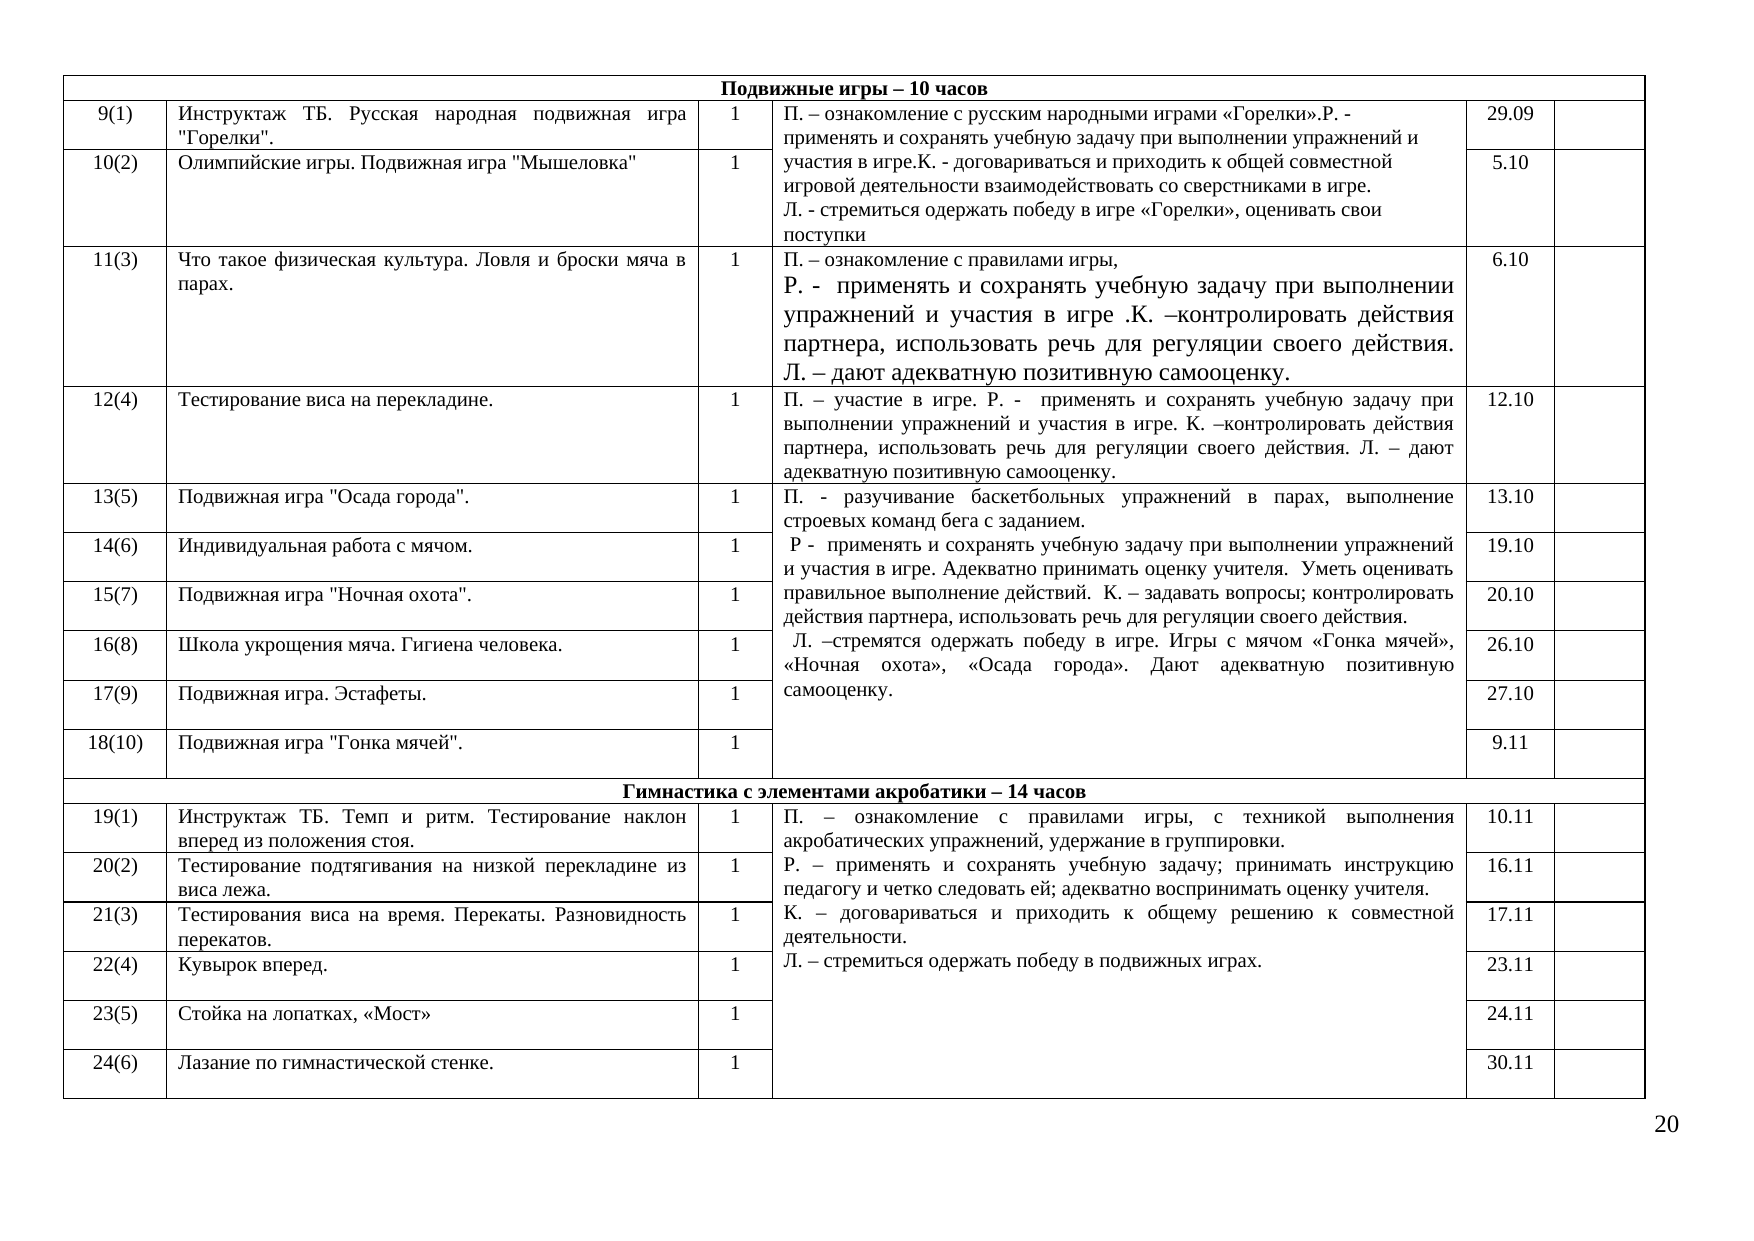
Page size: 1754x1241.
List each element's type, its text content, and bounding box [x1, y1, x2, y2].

table_cell 30.11 [1467, 1050, 1554, 1098]
table_cell [1555, 730, 1644, 778]
table_cell Инструктаж ТБ. Русская народная подвижная игра "Горелки". [167, 101, 698, 149]
table_cell [1555, 681, 1644, 729]
table_cell Тестирования виса на время. Перекаты. Разновидность перекатов. [167, 903, 698, 951]
table_cell 27.10 [1467, 681, 1554, 729]
table_cell Кувырок вперед. [167, 952, 698, 1000]
table_cell 1 [699, 853, 772, 901]
table_cell 18(10) [64, 730, 166, 778]
table_cell [1555, 387, 1644, 483]
table_cell П. - разучивание баскетбольных упражнений в парах, выполнение строевых команд бега с заданием. Р - применять и сохранять учебную задачу при выполнении упражнений и участия в игре. Адекватно принимать оценку учителя. Уметь оценивать правильное выполнение действий. К. – задавать вопросы; контролировать действия партнера, использовать речь для регуляции своего действия. Л. –стремятся одержать победу в игре. Игры с мячом «Гонка мячей», «Ночная охота», «Осада города». Дают адекватную позитивную самооценку. [773, 484, 1466, 778]
table_cell [1555, 150, 1644, 246]
table_cell П. – ознакомление с русским народными играми «Горелки».Р. - применять и сохранять учебную задачу при выполнении упражнений и участия в игре.К. - договариваться и приходить к общей совместной игровой деятельности взаимодействовать со сверстниками в игре. Л. - стремиться одержать победу в игре «Горелки», оценивать свои поступки [773, 101, 1466, 246]
table_cell 12(4) [64, 387, 166, 483]
table_cell Тестирование виса на перекладине. [167, 387, 698, 483]
table_cell [1555, 804, 1644, 852]
table_cell Стойка на лопатках, «Мост» [167, 1001, 698, 1049]
table_cell [1555, 903, 1644, 951]
table_cell Подвижная игра "Осада города". [167, 484, 698, 532]
table_cell 13(5) [64, 484, 166, 532]
table_cell 23.11 [1467, 952, 1554, 1000]
table_cell [1555, 1001, 1644, 1049]
table_cell Лазание по гимнастической стенке. [167, 1050, 698, 1098]
table_cell Подвижная игра. Эстафеты. [167, 681, 698, 729]
table_cell 24.11 [1467, 1001, 1554, 1049]
table_cell Инструктаж ТБ. Темп и ритм. Тестирование наклон вперед из положения стоя. [167, 804, 698, 852]
table_cell 1 [699, 582, 772, 630]
table_cell 24(6) [64, 1050, 166, 1098]
table_cell [1555, 247, 1644, 386]
table_cell П. – ознакомление с правилами игры, Р. - применять и сохранять учебную задачу при выполнении упражнений и участия в игре .К. –контролировать действия партнера, использовать речь для регуляции своего действия. Л. – дают адекватную позитивную самооценку. [773, 247, 1466, 386]
table_cell П. – ознакомление с правилами игры, с техникой выполнения акробатических упражнений, удержание в группировки. Р. – применять и сохранять учебную задачу; принимать инструкцию педагогу и четко следовать ей; адекватно воспринимать оценку учителя. К. – договариваться и приходить к общему решению к совместной деятельности. Л. – стремиться одержать победу в подвижных играх. [773, 804, 1466, 1098]
table_cell 15(7) [64, 582, 166, 630]
table_cell 1 [699, 101, 772, 149]
table_cell П. – участие в игре. Р. - применять и сохранять учебную задачу при выполнении упражнений и участия в игре. К. –контролировать действия партнера, использовать речь для регуляции своего действия. Л. – дают адекватную позитивную самооценку. [773, 387, 1466, 483]
table_cell 1 [699, 387, 772, 483]
table_cell 20.10 [1467, 582, 1554, 630]
table_cell 12.10 [1467, 387, 1554, 483]
table_cell 13.10 [1467, 484, 1554, 532]
table_cell 1 [699, 533, 772, 581]
table_cell 14(6) [64, 533, 166, 581]
table_cell Тестирование подтягивания на низкой перекладине из виса лежа. [167, 853, 698, 901]
table_cell 19(1) [64, 804, 166, 852]
table_cell 9.11 [1467, 730, 1554, 778]
table_cell Индивидуальная работа с мячом. [167, 533, 698, 581]
table_cell 1 [699, 730, 772, 778]
table_cell 11(3) [64, 247, 166, 386]
table_cell 22(4) [64, 952, 166, 1000]
table_cell [1555, 533, 1644, 581]
table_cell 10(2) [64, 150, 166, 246]
table_cell Школа укрощения мяча. Гигиена человека. [167, 631, 698, 679]
table_cell [1555, 952, 1644, 1000]
table_cell [1555, 582, 1644, 630]
table_cell [1555, 1050, 1644, 1098]
table_cell 1 [699, 631, 772, 679]
table_cell Подвижная игра "Гонка мячей". [167, 730, 698, 778]
table_cell Гимнастика с элементами акробатики – 14 часов [64, 779, 1644, 803]
table_cell Подвижная игра "Ночная охота". [167, 582, 698, 630]
table_cell 6.10 [1467, 247, 1554, 386]
table_cell 26.10 [1467, 631, 1554, 679]
table_cell 1 [699, 150, 772, 246]
table_cell 1 [699, 484, 772, 532]
table_cell 1 [699, 1001, 772, 1049]
table_cell Подвижные игры – 10 часов [64, 76, 1644, 100]
table_cell 1 [699, 681, 772, 729]
table_cell 23(5) [64, 1001, 166, 1049]
table_cell Что такое физическая культура. Ловля и броски мяча в парах. [167, 247, 698, 386]
table_cell 29.09 [1467, 101, 1554, 149]
table_cell [1555, 484, 1644, 532]
table_cell 16.11 [1467, 853, 1554, 901]
table_cell 17(9) [64, 681, 166, 729]
table_cell 19.10 [1467, 533, 1554, 581]
table_cell 16(8) [64, 631, 166, 679]
table_cell [1555, 631, 1644, 679]
table_cell [1555, 101, 1644, 149]
table_cell 20(2) [64, 853, 166, 901]
table_cell Олимпийские игры. Подвижная игра "Мышеловка" [167, 150, 698, 246]
table_cell 9(1) [64, 101, 166, 149]
table_cell [1555, 853, 1644, 901]
table_cell 1 [699, 952, 772, 1000]
table_cell 10.11 [1467, 804, 1554, 852]
table_cell 1 [699, 903, 772, 951]
table_cell 1 [699, 804, 772, 852]
table_cell 17.11 [1467, 903, 1554, 951]
table_cell 5.10 [1467, 150, 1554, 246]
table_cell 21(3) [64, 903, 166, 951]
table_cell 1 [699, 1050, 772, 1098]
table_cell 1 [699, 247, 772, 386]
